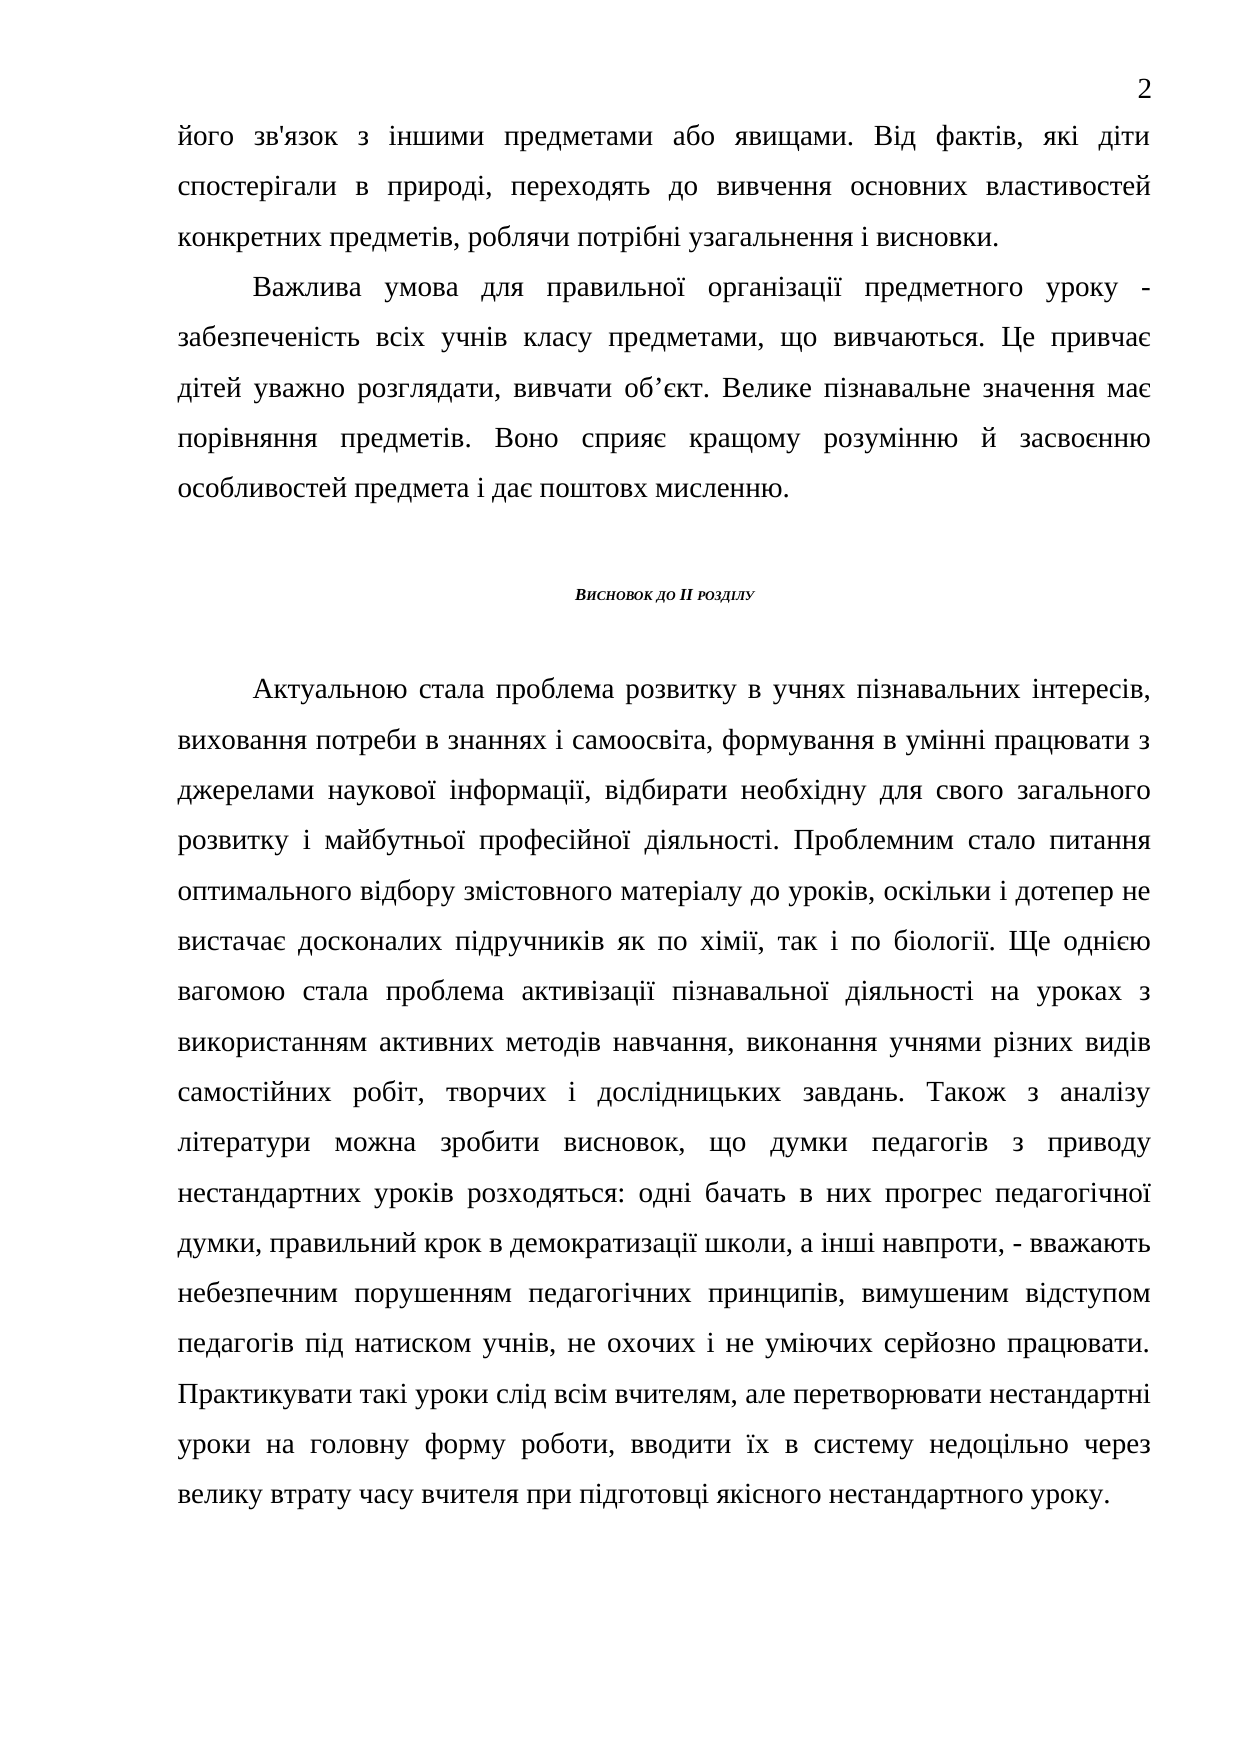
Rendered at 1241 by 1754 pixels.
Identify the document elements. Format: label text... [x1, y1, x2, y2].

text Важлива умова для правильної організації предметного уроку - забезпеченість всіх учнів класу предметами, що вивчаються. Це привчає дітей уважно розглядати, вивчати об’єкт. Велике пізнавальне значення має порівняння предметів. Воно сприяє кращому розумінню й засвоєнню особливостей предмета і дає поштовх мисленню. [177, 269, 1152, 504]
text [177, 118, 1152, 252]
text Актуальною стала проблема розвитку в учнях пізнавальних інтересів, виховання потреби в знаннях і самоосвіта, формування в умінні працювати з джерелами наукової інформації, відбирати необхідну для свого загального розвитку і майбутньої професійної діяльності. Проблемним стало питання оптимального відбору змістовного матеріалу до уроків, оскільки і дотепер не вистачає досконалих підручників як по хімії, так і по біології. Ще однією вагомою стала проблема активізації пізнавальної діяльності на уроках з використанням активних методів навчання, виконання учнями різних видів самостійних робіт, творчих і дослідницьких завдань. Також з аналізу літератури можна зробити висновок, що думки педагогів з приводу нестандартних уроків розходяться: одні бачать в них прогрес педагогічної думки, правильний крок в демократизації школи, а інші навпроти, - вважають небезпечним порушенням педагогічних принципів, вимушеним відступом педагогів під натиском учнів, не охочих і не уміючих серйозно працювати. Практикувати такі уроки слід всім вчителям, але перетворювати нестандартні уроки на головну форму роботи, вводити їх в систему недоцільно через велику втрату часу вчителя при підготовці якісного нестандартного уроку. [177, 672, 1152, 1510]
subtitle Висновок до ІІ розділу [177, 571, 1152, 604]
